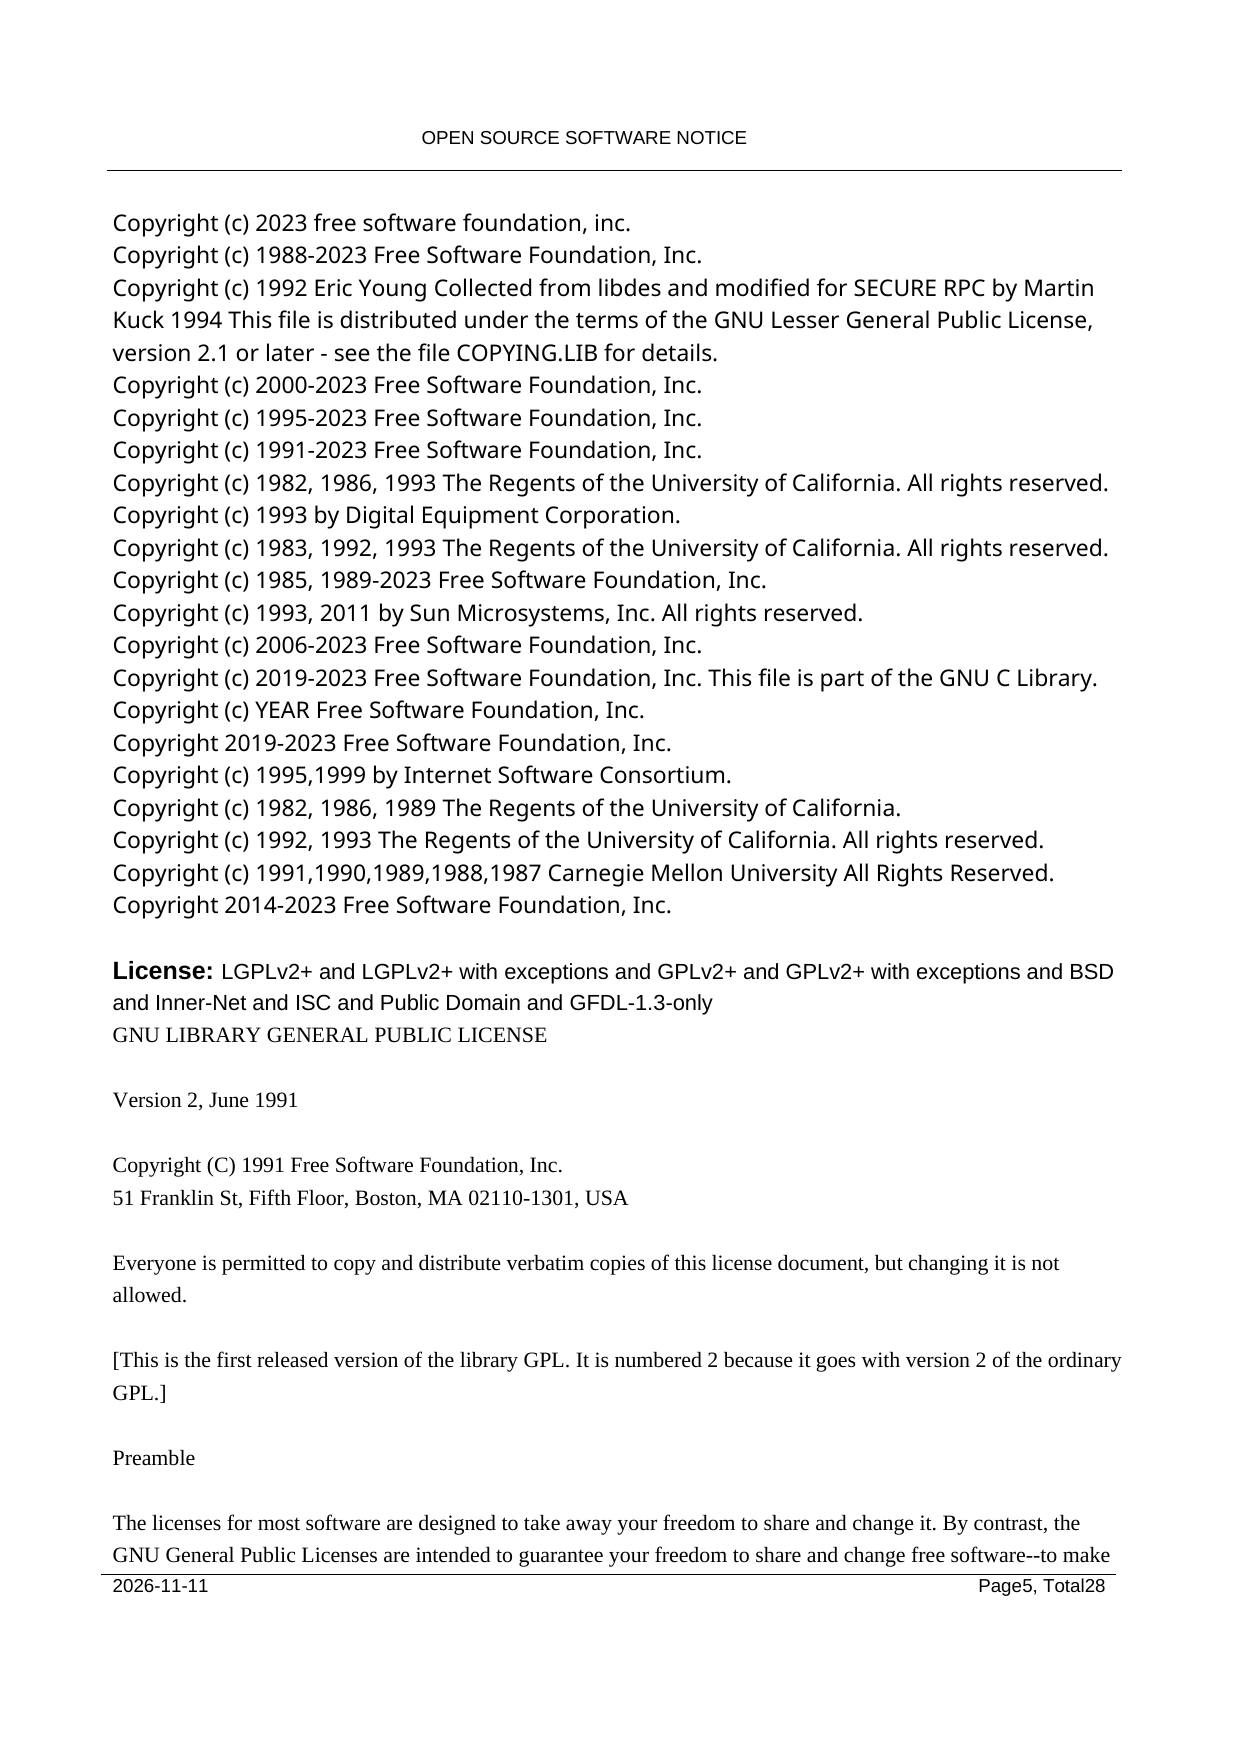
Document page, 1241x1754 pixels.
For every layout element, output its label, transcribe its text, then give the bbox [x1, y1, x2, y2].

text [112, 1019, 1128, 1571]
text License: LGPLv2+ and LGPLv2+ with exceptions and GPLv2+ and GPLv2+ with exceptions and BSD and Inner-Net and ISC and Public Domain and GFDL-1.3-only [112, 954, 1128, 1019]
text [112, 206, 1128, 954]
